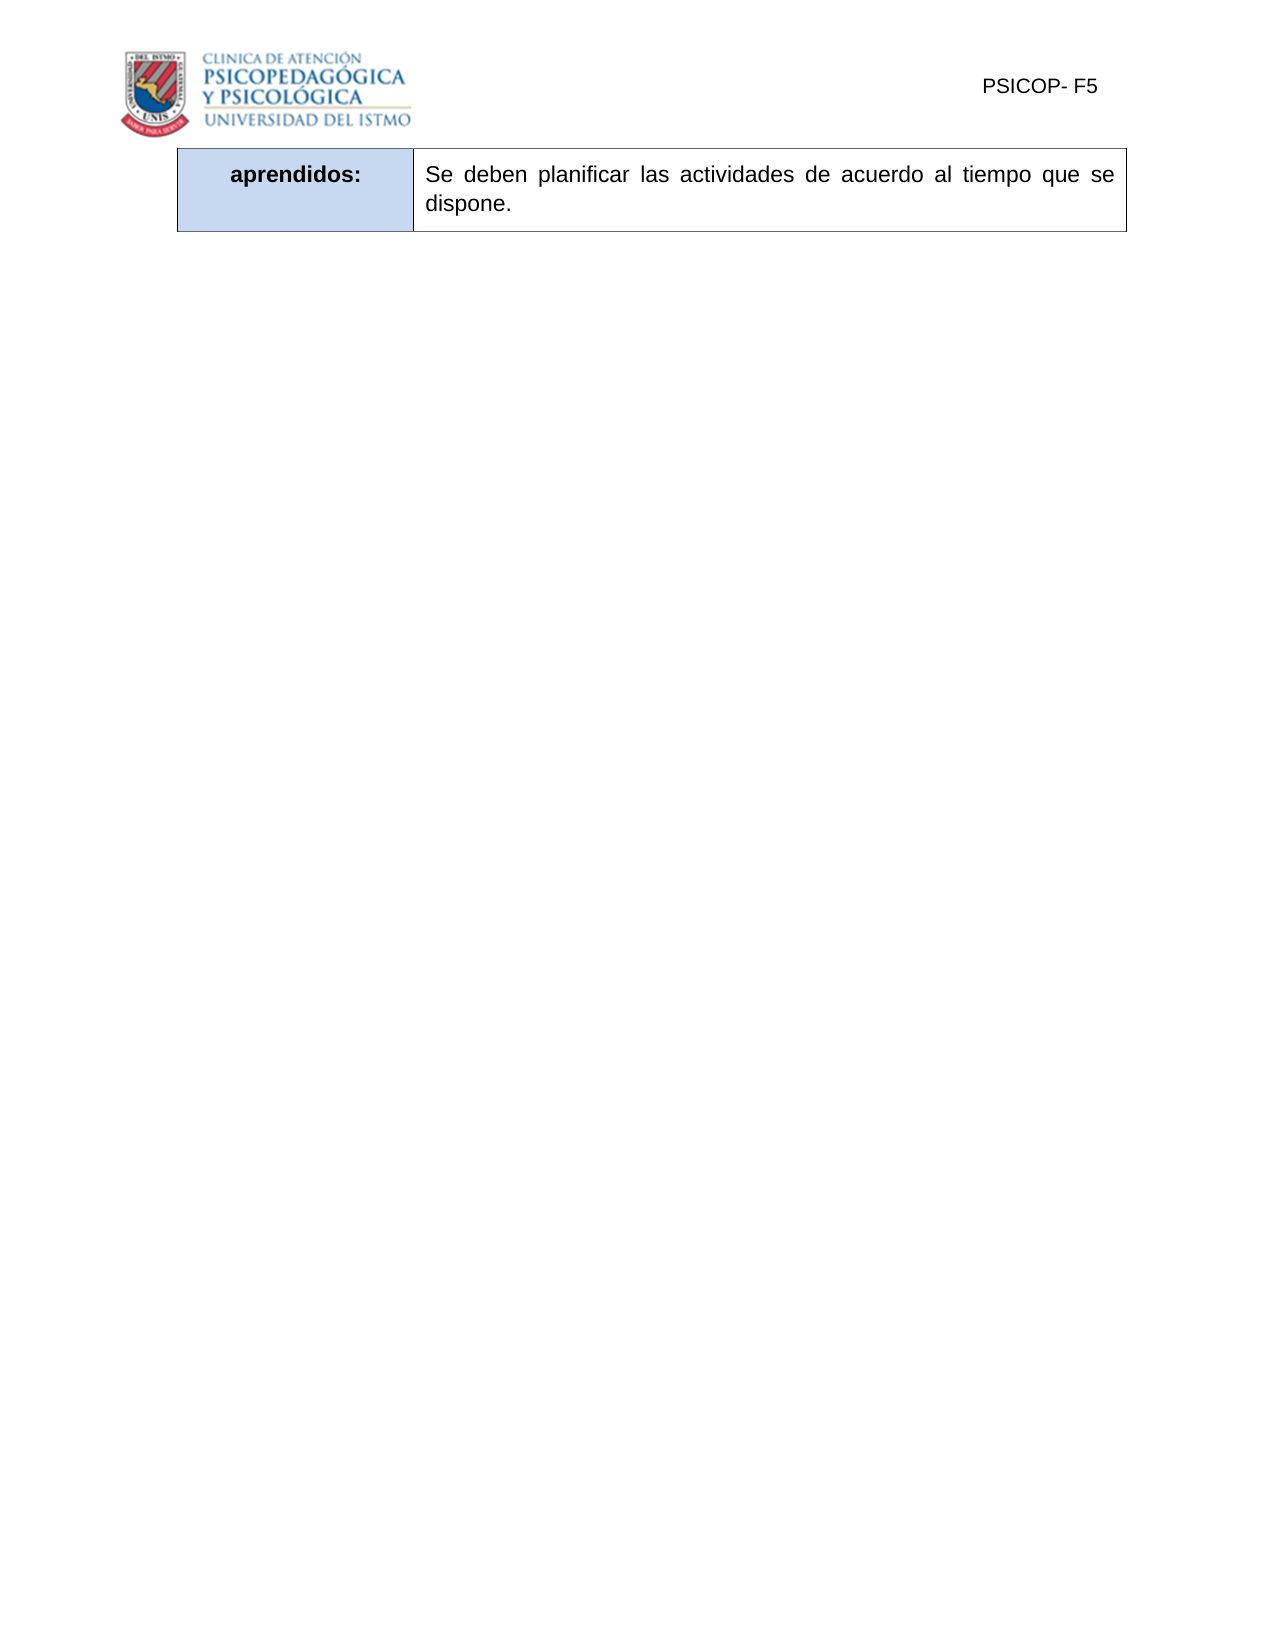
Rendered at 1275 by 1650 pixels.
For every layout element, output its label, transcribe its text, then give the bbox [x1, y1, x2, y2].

table_cell Aprendizajes importantes aprendidos: [178, 149, 413, 231]
picture [65, 20, 437, 148]
